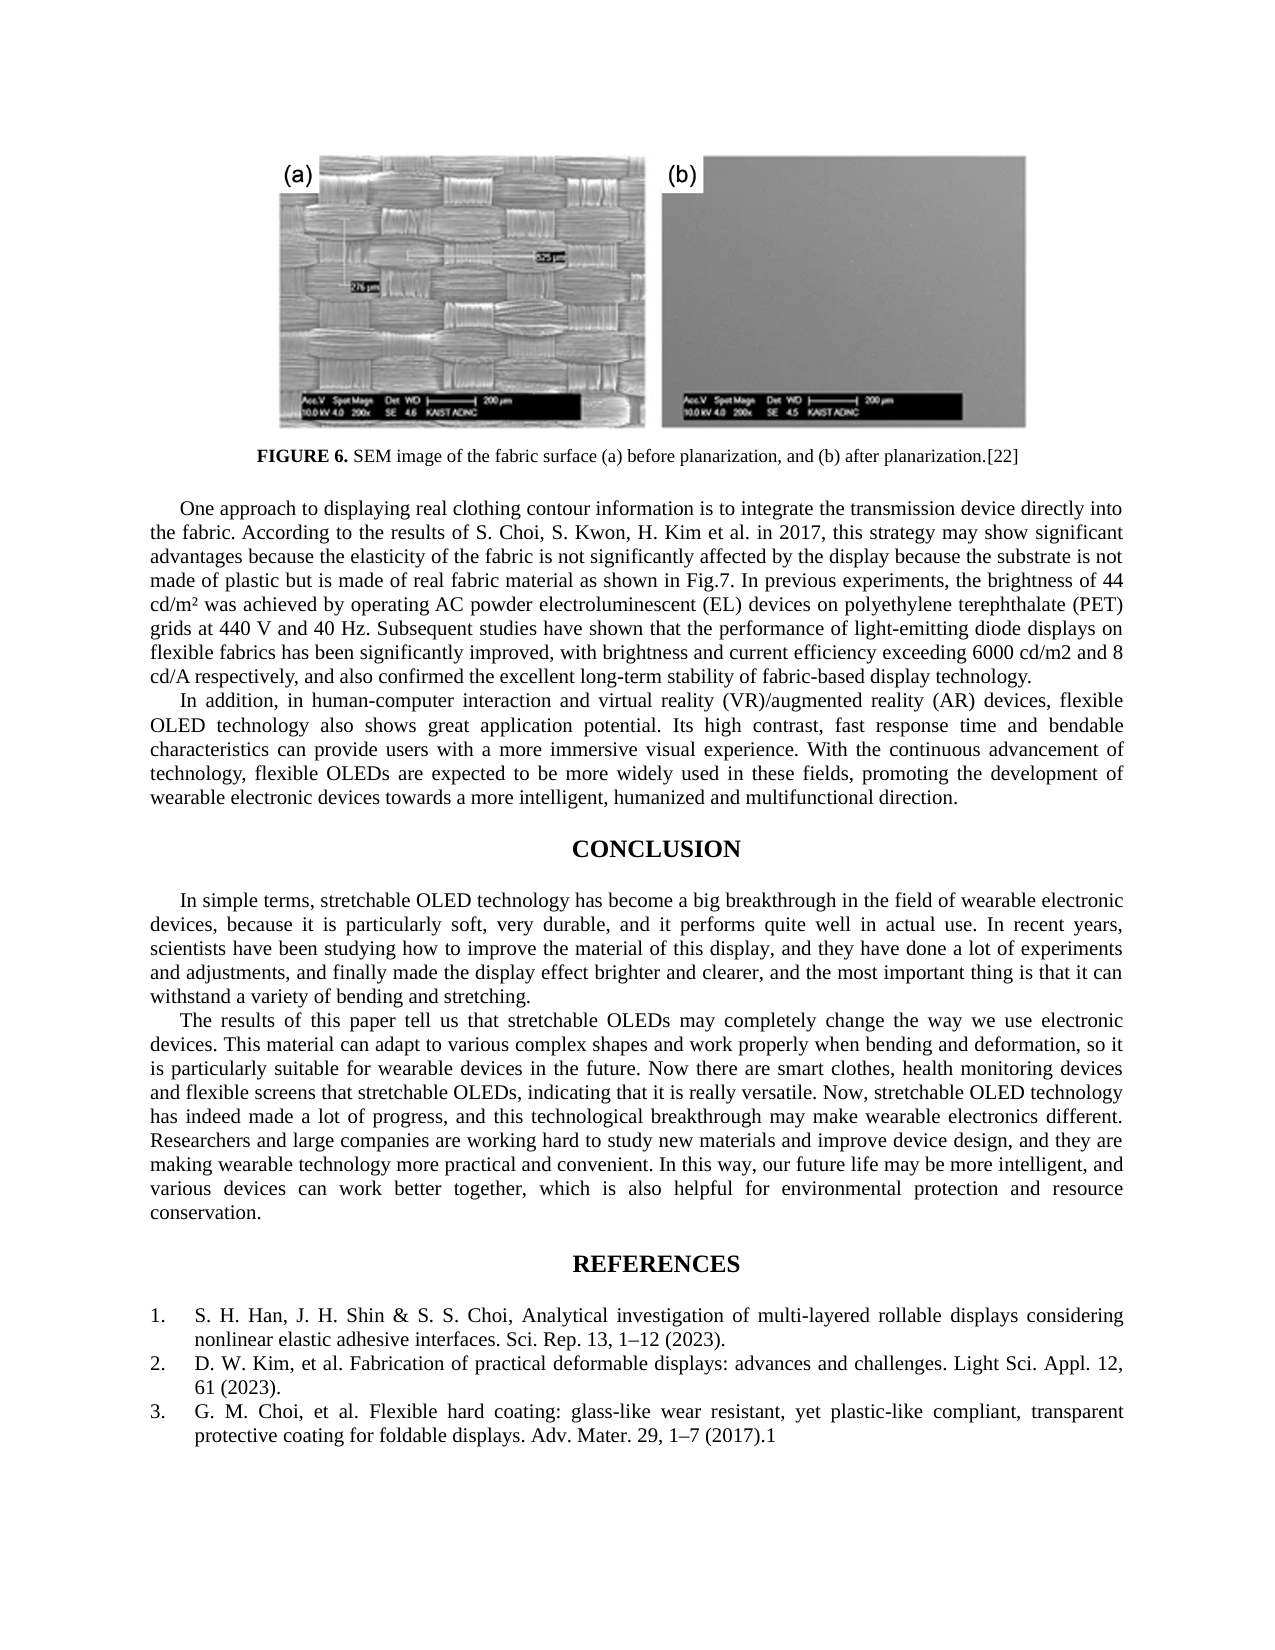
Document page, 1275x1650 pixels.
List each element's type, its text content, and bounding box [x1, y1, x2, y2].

list D. W. Kim, et al. Fabrication of practical deformable displays: advances and challenges. Light Sci. Appl. 12, 61 (2023). [150, 1351, 1125, 1399]
text Figure 6. SEM image of the fabric surface (a) before planarization, and (b) after planarization.[22] [150, 444, 1125, 466]
text One approach to displaying real clothing contour information is to integrate the transmission device directly into the fabric. According to the results of S. Choi, S. Kwon, H. Kim et al. in 2017, this strategy may show significant advantages because the elasticity of the fabric is not significantly affected by the display because the substrate is not made of plastic but is made of real fabric material as shown in Fig.7. In previous experiments, the brightness of 44 cd/m² was achieved by operating AC powder electroluminescent (EL) devices on polyethylene terephthalate (PET) grids at 440 V and 40 Hz. Subsequent studies have shown that the performance of light-emitting diode displays on flexible fabrics has been significantly improved, with brightness and current efficiency exceeding 6000 cd/m2 and 8 cd/A respectively, and also confirmed the excellent long-term stability of fabric-based display technology. [150, 496, 1125, 688]
text The results of this paper tell us that stretchable OLEDs may completely change the way we use electronic devices. This material can adapt to various complex shapes and work properly when bending and deformation, so it is particularly suitable for wearable devices in the future. Now there are smart clothes, health monitoring devices and flexible screens that stretchable OLEDs, indicating that it is really versatile. Now, stretchable OLED technology has indeed made a lot of progress, and this technological breakthrough may make wearable electronics different. Researchers and large companies are working hard to study new materials and improve device design, and they are making wearable technology more practical and convenient. In this way, our future life may be more intelligent, and various devices can work better together, which is also helpful for environmental protection and resource conservation. [150, 1008, 1125, 1224]
list S. H. Han, J. H. Shin & S. S. Choi, Analytical investigation of multi-layered rollable displays considering nonlinear elastic adhesive interfaces. Sci. Rep. 13, 1–12 (2023). [150, 1303, 1125, 1351]
list G. M. Choi, et al. Flexible hard coating: glass-like wear resistant, yet plastic-like compliant, transparent protective coating for foldable displays. Adv. Mater. 29, 1–7 (2017).1 [150, 1399, 1125, 1447]
picture [276, 150, 1028, 432]
text In addition, in human-computer interaction and virtual reality (VR)/augmented reality (AR) devices, flexible OLED technology also shows great application potential. Its high contrast, fast response time and bendable characteristics can provide users with a more immersive visual experience. With the continuous advancement of technology, flexible OLEDs are expected to be more widely used in these fields, promoting the development of wearable electronic devices towards a more intelligent, humanized and multifunctional direction. [150, 688, 1125, 809]
text In simple terms, stretchable OLED technology has become a big breakthrough in the field of wearable electronic devices, because it is particularly soft, very durable, and it performs quite well in actual use. In recent years, scientists have been studying how to improve the material of this display, and they have done a lot of experiments and adjustments, and finally made the display effect brighter and clearer, and the most important thing is that it can withstand a variety of bending and stretching. [150, 887, 1125, 1008]
subtitle CONCLUSION [187, 834, 1125, 862]
subtitle REFERENCES [187, 1249, 1125, 1278]
